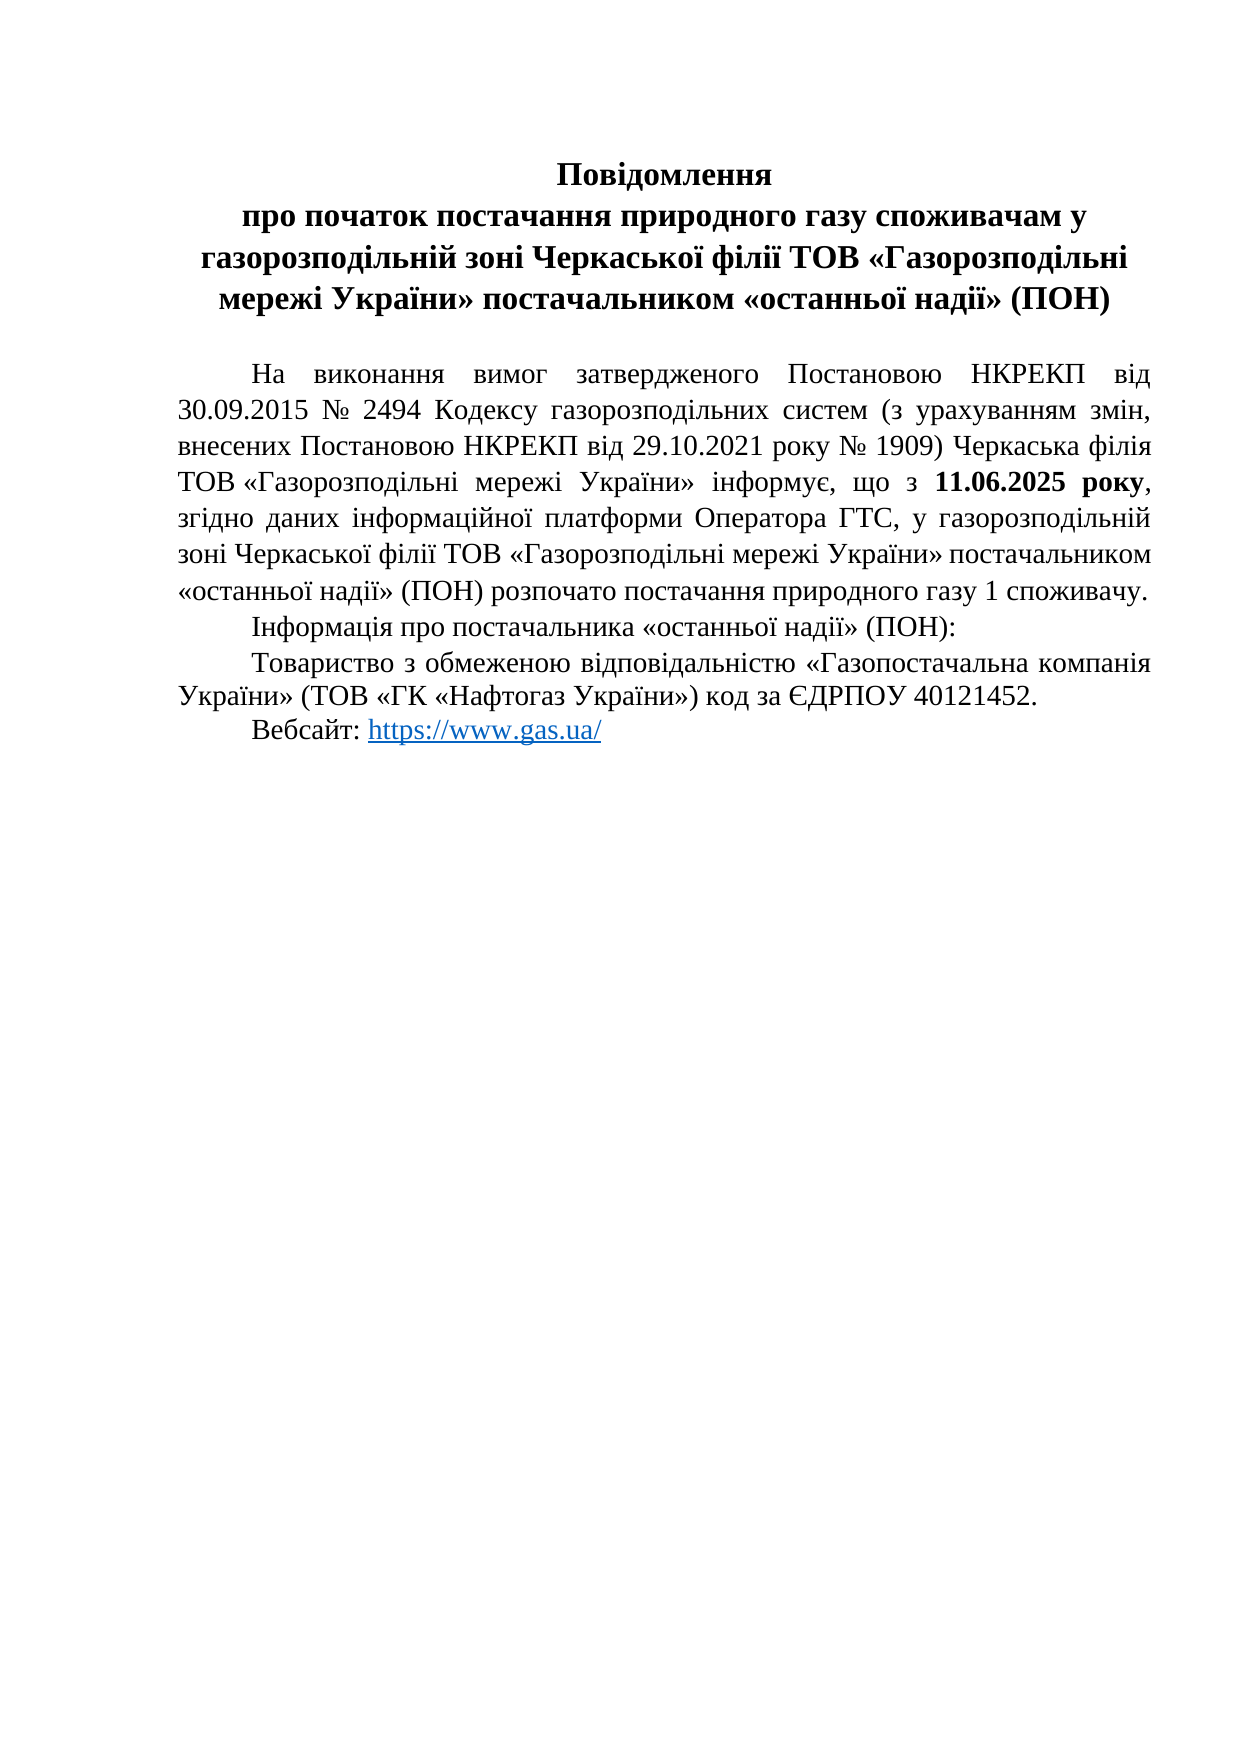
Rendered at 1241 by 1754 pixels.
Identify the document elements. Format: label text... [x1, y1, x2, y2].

text Інформація про постачальника «останньої надії» (ПОН): [177, 609, 1152, 642]
text На виконання вимог затвердженого Постановою НКРЕКП від 30.09.2015 № 2494 Кодексу газорозподільних систем (з урахуванням змін, внесених Постановою НКРЕКП від 29.10.2021 року № 1909) Черкаська філія ТОВ «Газорозподільні мережі України» інформує, що з 11.06.2025 року, згідно даних інформаційної платформи Оператора ГТС, у газорозподільній зоні Черкаської філії ТОВ «Газорозподільні мережі України» постачальником «останньої надії» (ПОН) розпочато постачання природного газу 1 споживачу. [177, 356, 1152, 606]
text Вебсайт: https://www.gas.ua/ [177, 712, 1152, 746]
text Товариство з обмеженою відповідальністю «Газопостачальна компанія України» (ТОВ «ГК «Нафтогаз України») код за ЄДРПОУ 40121452. [177, 645, 1152, 712]
text про початок постачання природного газу споживачам у газорозподільній зоні Черкаської філії ТОВ «Газорозподільні мережі України» постачальником «останньої надії» (ПОН) [177, 196, 1152, 317]
text Повідомлення [177, 154, 1152, 193]
